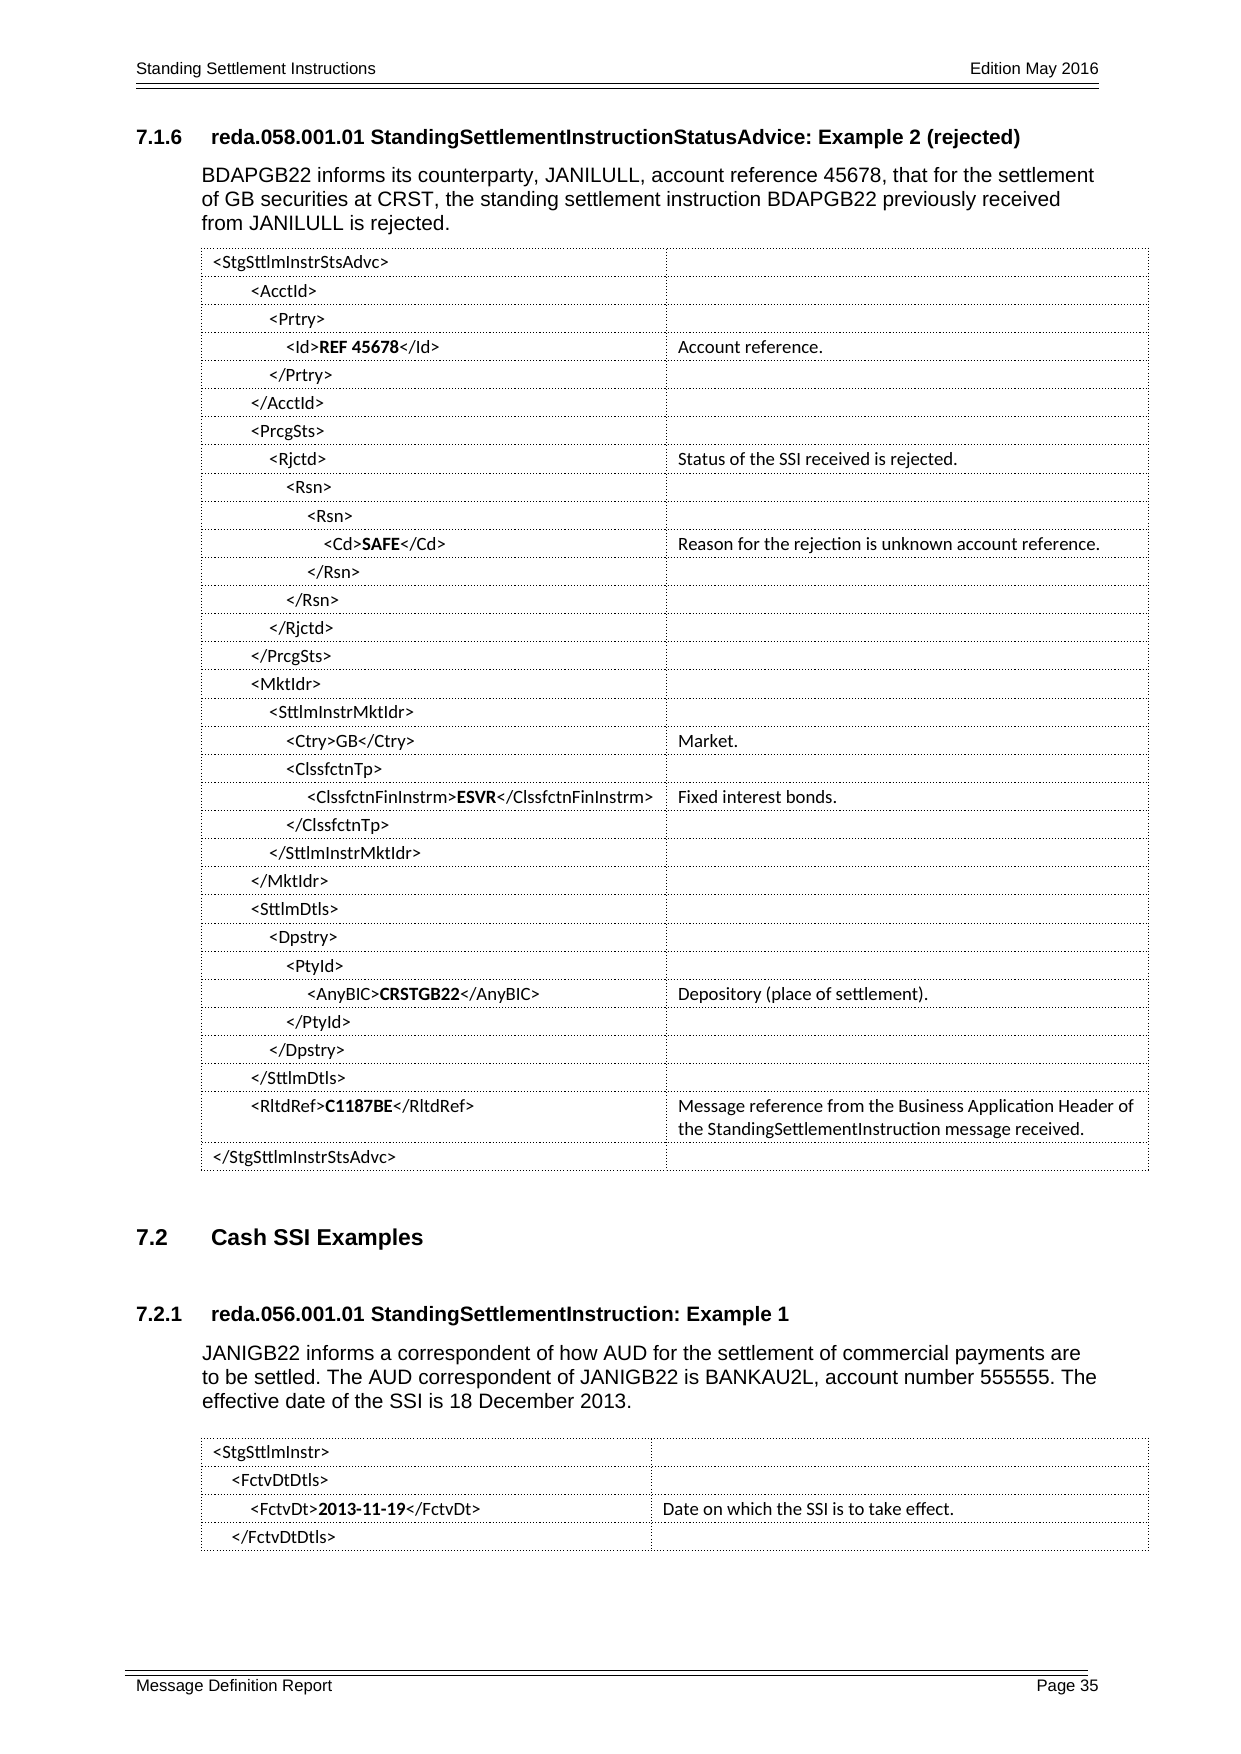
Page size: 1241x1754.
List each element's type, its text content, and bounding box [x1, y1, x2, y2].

table_cell [667, 360, 1148, 388]
text BDAPGB22 informs its counterparty, JANILULL, account reference 45678, that for the settlement of GB securities at CRST, the standing settlement instruction BDAPGB22 previously received from JANILULL is rejected. [201, 163, 1104, 235]
table_cell <Id>REF 45678</Id> [201, 332, 667, 360]
table_cell </PrcgSts> [201, 641, 667, 669]
table_cell <MktIdr> [201, 669, 667, 697]
table_cell <RltdRef>C1187BE</RltdRef> [201, 1091, 667, 1142]
table_cell Market. [667, 726, 1148, 754]
table_cell [667, 416, 1148, 444]
table_cell [667, 838, 1148, 866]
table_cell [667, 388, 1148, 416]
table_cell [667, 641, 1148, 669]
table_cell [667, 557, 1148, 585]
table_cell <Prtry> [201, 304, 667, 332]
table_cell </Rsn> [201, 585, 667, 613]
table_cell [667, 1035, 1148, 1063]
table_cell <Rsn> [201, 501, 667, 529]
table_cell <Dpstry> [201, 923, 667, 951]
table_cell </Rjctd> [201, 613, 667, 641]
table_cell </SttlmInstrMktIdr> [201, 838, 667, 866]
table_cell [667, 304, 1148, 332]
table_cell [667, 754, 1148, 782]
table_cell </AcctId> [201, 388, 667, 416]
table_header [667, 248, 1148, 276]
table_cell [667, 866, 1148, 894]
text JANIGB22 informs a correspondent of how AUD for the settlement of commercial payments are to be settled. The AUD correspondent of JANIGB22 is BANKAU2L, account number 555555. The effective date of the SSI is 18 December 2013. [202, 1341, 1104, 1412]
table_cell [667, 585, 1148, 613]
table_cell <PrcgSts> [201, 416, 667, 444]
table_cell Status of the SSI received is rejected. [667, 444, 1148, 472]
table_cell [667, 810, 1148, 838]
table_cell </Rsn> [201, 557, 667, 585]
table_cell [667, 951, 1148, 979]
table_cell [651, 1466, 1148, 1494]
table_cell [667, 473, 1148, 501]
table_cell [667, 923, 1148, 951]
table_header <StgSttlmInstrStsAdvc> [201, 248, 667, 276]
table_cell <AnyBIC>CRSTGB22</AnyBIC> [201, 979, 667, 1007]
table_cell [667, 1007, 1148, 1035]
table_cell <FctvDt>2013-11-19</FctvDt> [201, 1494, 651, 1522]
table_cell Date on which the SSI is to take effect. [651, 1494, 1148, 1522]
table_cell </ClssfctnTp> [201, 810, 667, 838]
table_cell [667, 894, 1148, 922]
table_cell [667, 1142, 1148, 1170]
table_cell </StgSttlmInstrStsAdvc> [201, 1142, 667, 1170]
table_cell Account reference. [667, 332, 1148, 360]
table_cell <AcctId> [201, 276, 667, 304]
table_cell <ClssfctnFinInstrm>ESVR</ClssfctnFinInstrm> [201, 782, 667, 810]
table_cell </PtyId> [201, 1007, 667, 1035]
table_cell </FctvDtDtls> [201, 1522, 651, 1550]
table_cell <SttlmDtls> [201, 894, 667, 922]
table_cell <Rjctd> [201, 444, 667, 472]
table_cell [667, 669, 1148, 697]
table_cell Reason for the rejection is unknown account reference. [667, 529, 1148, 557]
table_header [651, 1438, 1148, 1466]
table_cell </SttlmDtls> [201, 1063, 667, 1091]
subtitle reda.056.001.01 StandingSettlementInstruction: Example 1 [136, 1302, 1104, 1326]
table_cell Message reference from the Business Application Header of the StandingSettlementInstruction message received. [667, 1091, 1148, 1142]
table_cell </Dpstry> [201, 1035, 667, 1063]
table_cell Depository (place of settlement). [667, 979, 1148, 1007]
table_cell [667, 276, 1148, 304]
table_cell <Rsn> [201, 473, 667, 501]
table_cell </Prtry> [201, 360, 667, 388]
table_cell <FctvDtDtls> [201, 1466, 651, 1494]
table_header <StgSttlmInstr> [201, 1438, 651, 1466]
table_cell [667, 613, 1148, 641]
table_cell [667, 1063, 1148, 1091]
table_cell Fixed interest bonds. [667, 782, 1148, 810]
table_cell <PtyId> [201, 951, 667, 979]
table_cell </MktIdr> [201, 866, 667, 894]
table_cell [667, 501, 1148, 529]
table_cell <SttlmInstrMktIdr> [201, 698, 667, 726]
subtitle reda.058.001.01 StandingSettlementInstructionStatusAdvice: Example 2 (rejected) [136, 124, 1104, 148]
table_cell [667, 698, 1148, 726]
subtitle Cash SSI Examples [136, 1223, 1104, 1250]
table_cell <Ctry>GB</Ctry> [201, 726, 667, 754]
table_cell <ClssfctnTp> [201, 754, 667, 782]
table_cell <Cd>SAFE</Cd> [201, 529, 667, 557]
table_cell [651, 1522, 1148, 1550]
